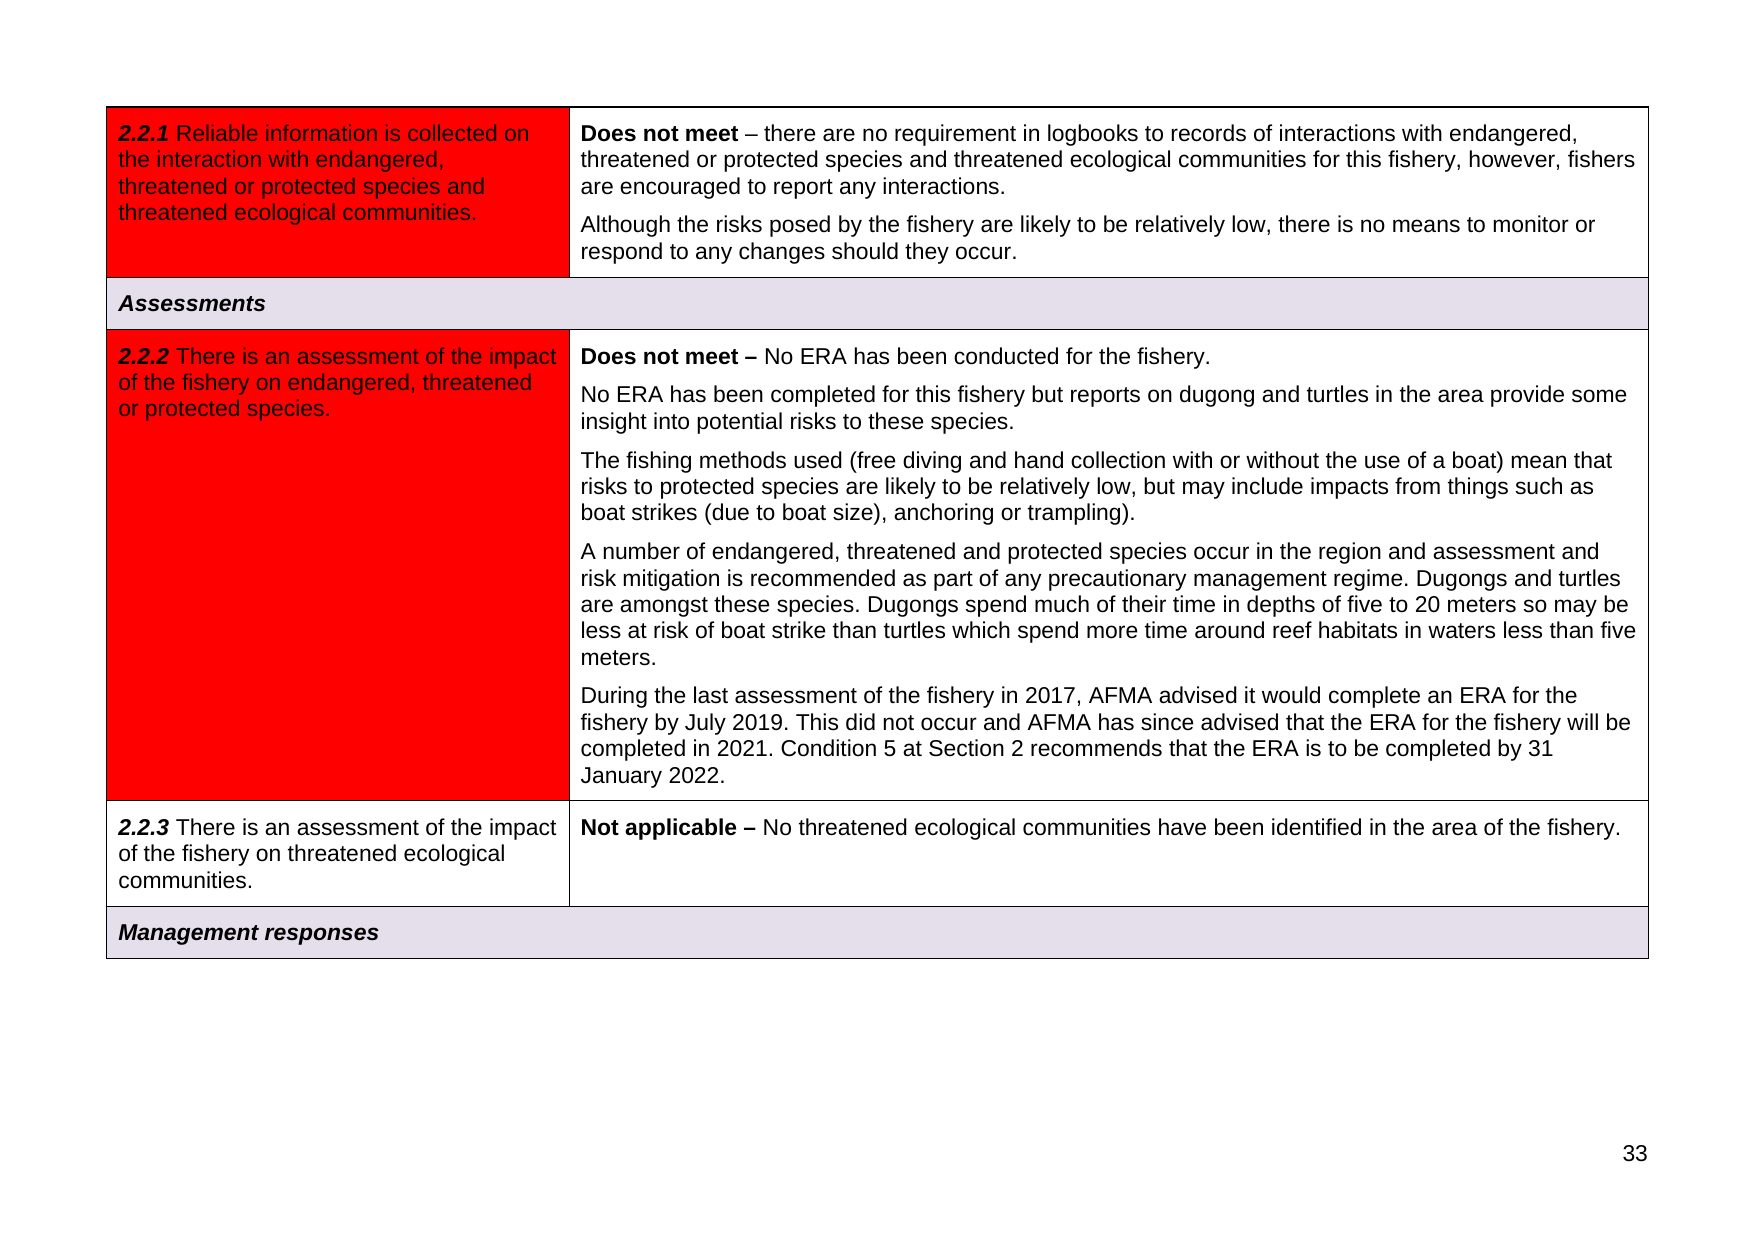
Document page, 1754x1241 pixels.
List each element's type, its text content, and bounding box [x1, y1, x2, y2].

table_cell Does not meet – No ERA has been conducted for the fishery. No ERA has been completed for this fishery but reports on dugong and turtles in the area provide some insight into potential risks to these species. The fishing methods used (free diving and hand collection with or without the use of a boat) mean that risks to protected species are likely to be relatively low, but may include impacts from things such as boat strikes (due to boat size), anchoring or trampling). A number of endangered, threatened and protected species occur in the region and assessment and risk mitigation is recommended as part of any precautionary management regime. Dugongs and turtles are amongst these species. Dugongs spend much of their time in depths of five to 20 meters so may be less at risk of boat strike than turtles which spend more time around reef habitats in waters less than five meters. During the last assessment of the fishery in 2017, AFMA advised it would complete an ERA for the fishery by July 2019. This did not occur and AFMA has since advised that the ERA for the fishery will be completed in 2021. Condition 5 at Section 2 recommends that the ERA is to be completed by 31 January 2022. [570, 330, 1648, 800]
table_cell 2.2.2 There is an assessment of the impact of the fishery on endangered, threatened or protected species. [107, 330, 569, 800]
table_cell Assessments [107, 278, 1648, 329]
table_cell 2.2.3 There is an assessment of the impact of the fishery on threatened ecological communities. [107, 801, 569, 906]
table_cell 2.2.1 Reliable information is collected on the interaction with endangered, threatened or protected species and threatened ecological communities. [107, 108, 569, 277]
table_cell Not applicable – No threatened ecological communities have been identified in the area of the fishery. [570, 801, 1648, 906]
table_cell Does not meet – there are no requirement in logbooks to records of interactions with endangered, threatened or protected species and threatened ecological communities for this fishery, however, fishers are encouraged to report any interactions. Although the risks posed by the fishery are likely to be relatively low, there is no means to monitor or respond to any changes should they occur. [570, 108, 1648, 277]
table_cell Management responses [107, 907, 1648, 958]
